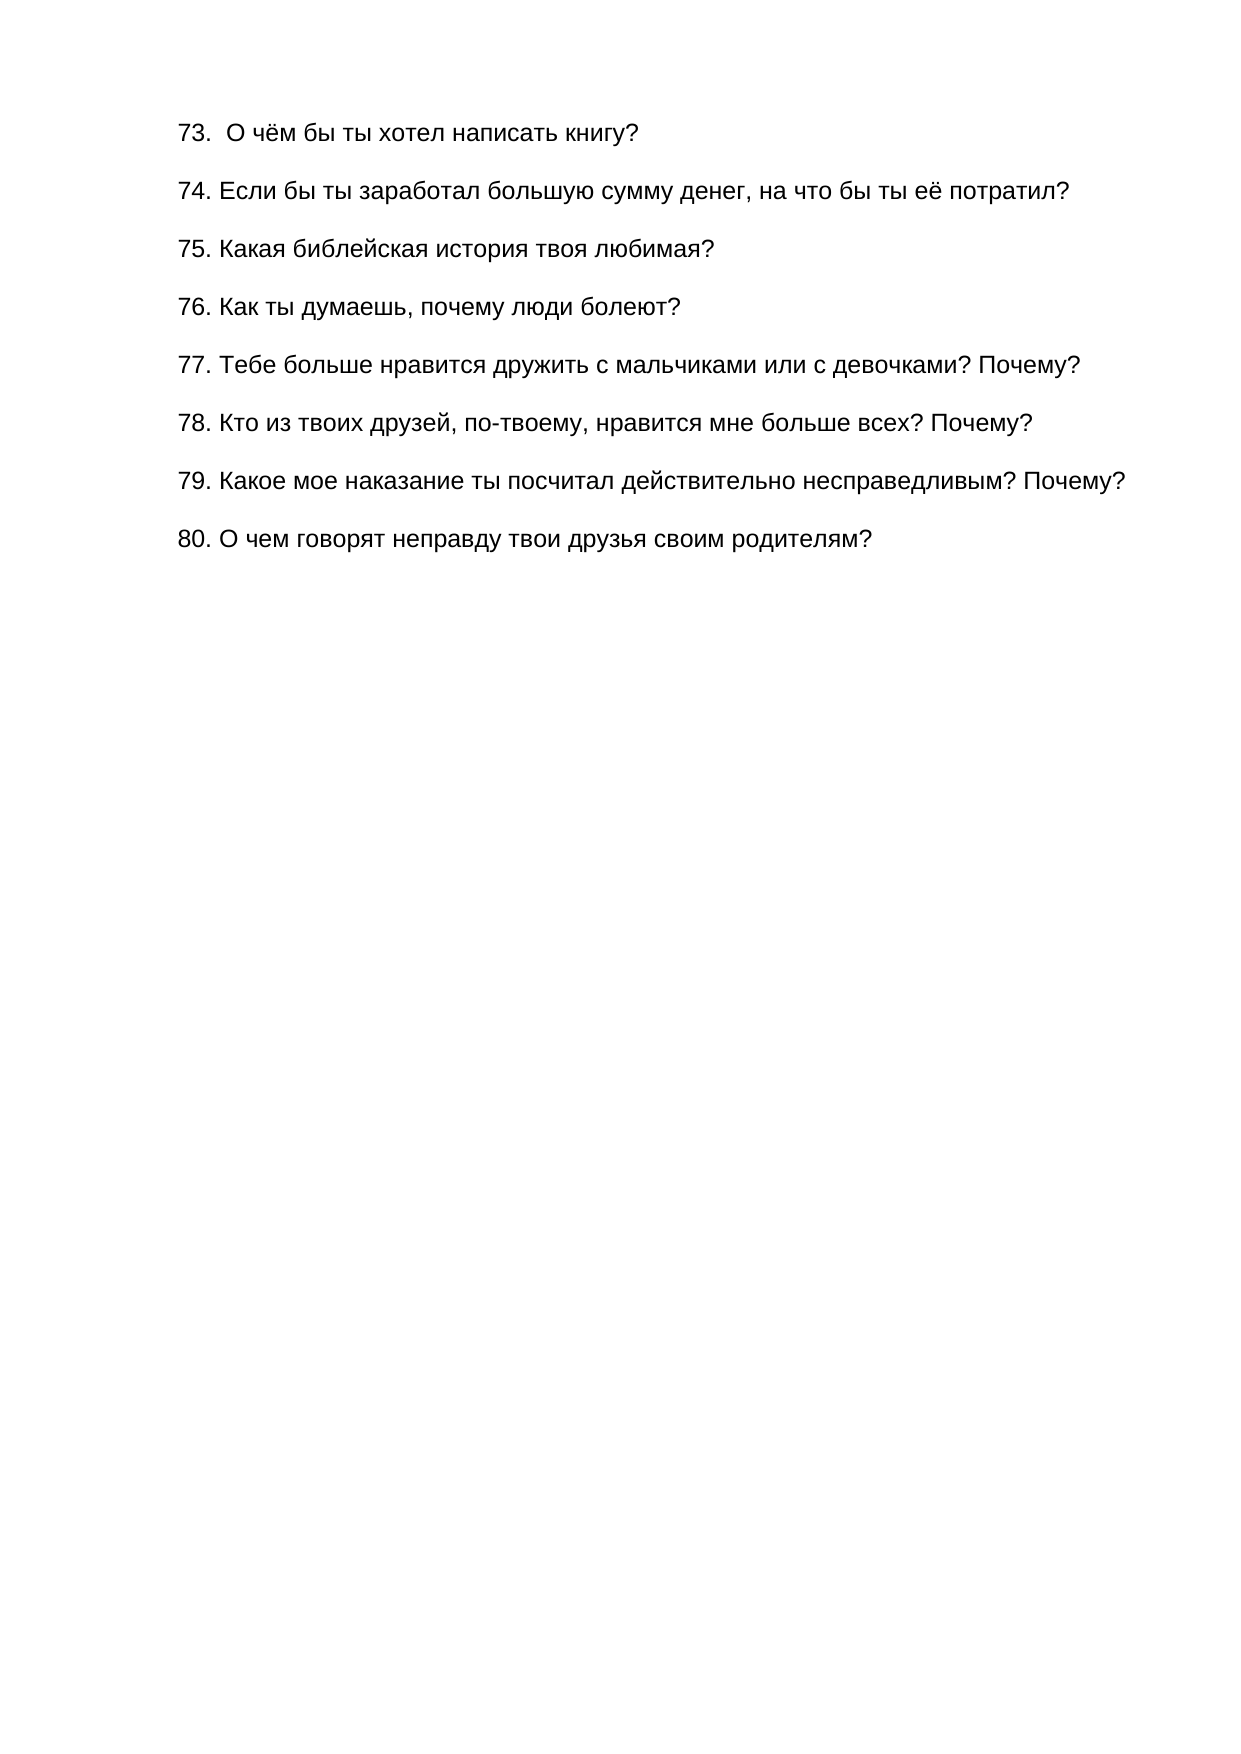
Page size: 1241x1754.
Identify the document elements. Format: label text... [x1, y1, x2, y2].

text 80. О чем говорят неправду твои друзья своим родителям? [177, 523, 1152, 552]
text 79. Какое мое наказание ты посчитал действительно несправедливым? Почему? [177, 466, 1152, 494]
text 78. Кто из твоих друзей, по-твоему, нравится мне больше всех? Почему? [177, 408, 1152, 436]
text 77. Тебе больше нравится дружить с мальчиками или с девочками? Почему? [177, 350, 1152, 378]
text 75. Какая библейская история твоя любимая? [177, 234, 1152, 263]
text 73. О чём бы ты хотел написать книгу? [177, 118, 1152, 147]
text 74. Если бы ты заработал большую сумму денег, на что бы ты её потратил? [177, 176, 1152, 205]
text 76. Как ты думаешь, почему люди болеют? [177, 292, 1152, 321]
